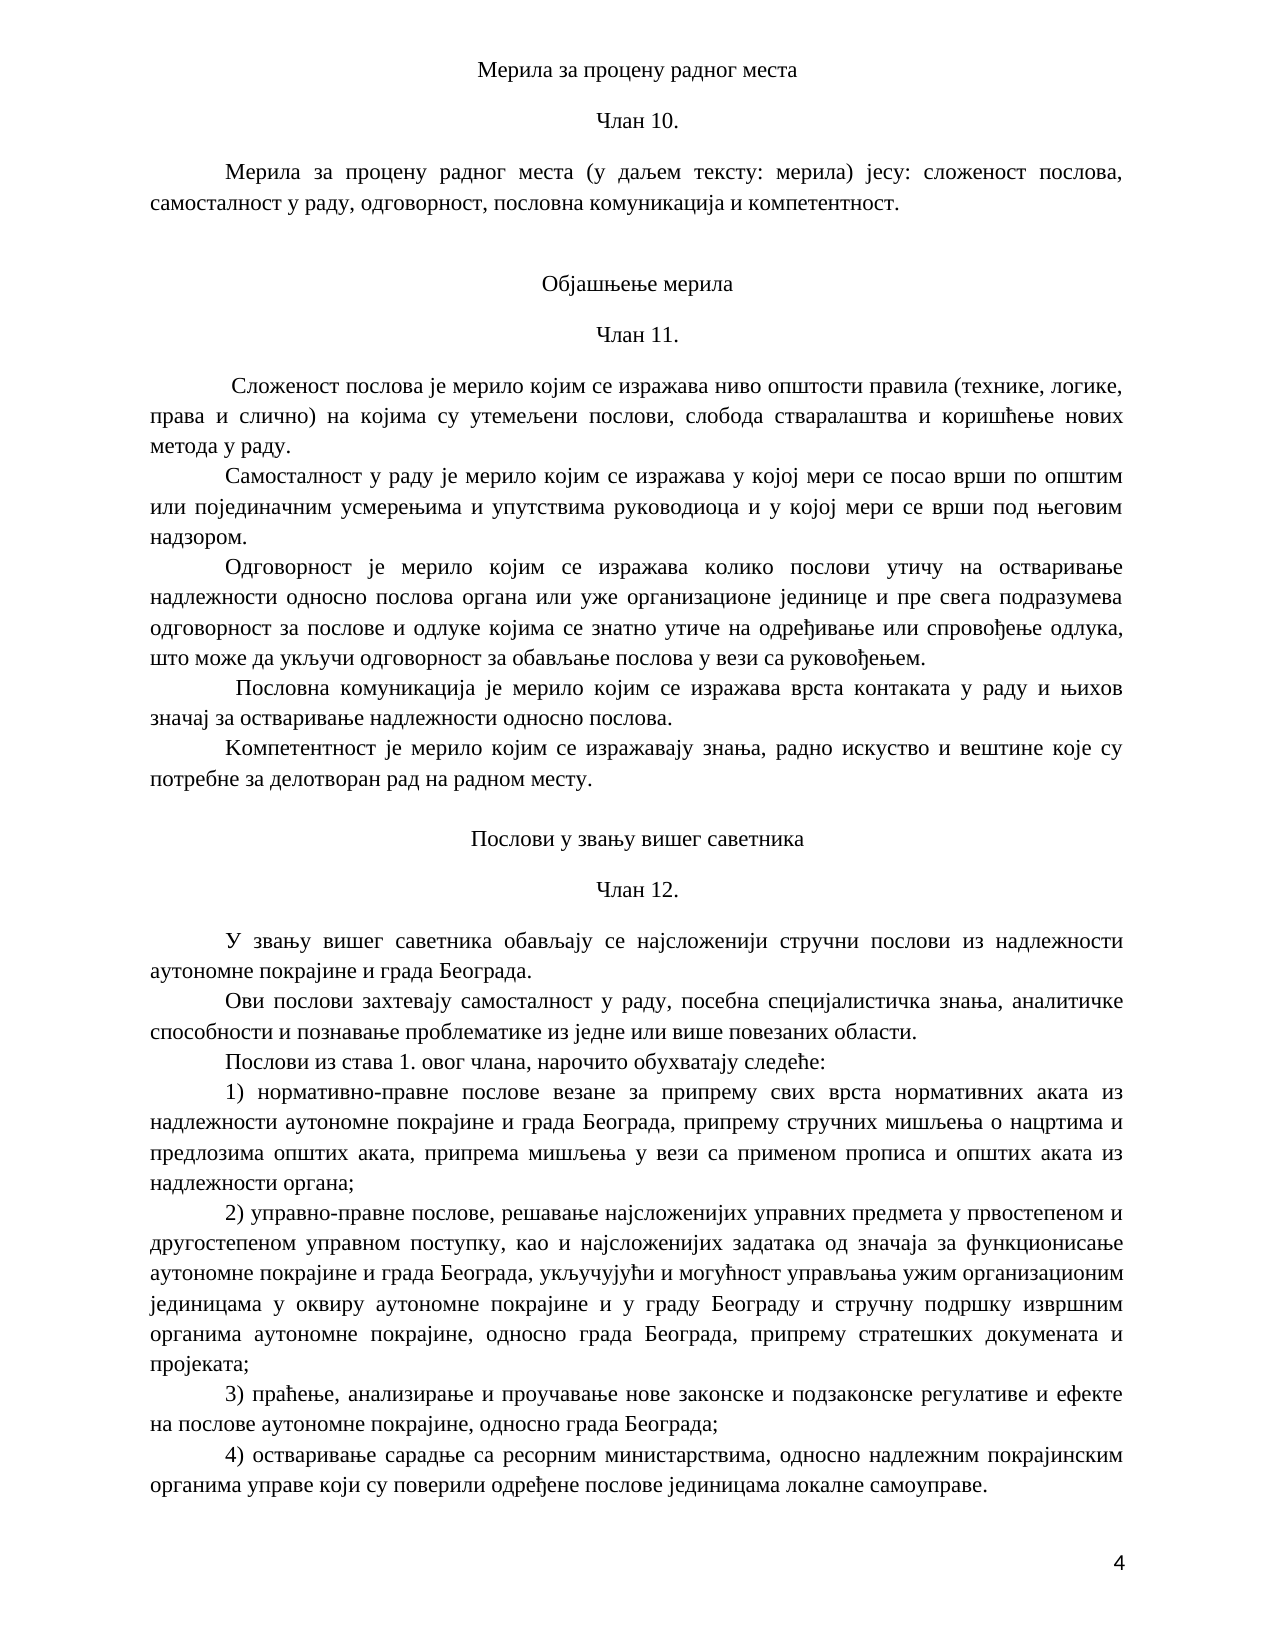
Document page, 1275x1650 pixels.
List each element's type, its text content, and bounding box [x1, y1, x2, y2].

text Мерила за процену радног места [150, 56, 1125, 83]
text 4) остваривање сарадње са ресорним министарствима, односно надлежним покрајинским органима управе који су поверили одређене послове јединицама локалне самоуправе. [150, 1441, 1125, 1497]
text Мерила за процену радног места (у даљем тексту: мерила) јесу: сложеност послова, самосталност у раду, одговорност, пословна комуникација и компетентност. [150, 158, 1125, 215]
text Ови послови захтевају самосталност у раду, посебна специјалистичка знања, аналитичке способности и познавање проблематике из једне или више повезаних области. [150, 987, 1125, 1044]
text Члан 11. [150, 321, 1125, 347]
text У звању вишег саветника обављају се најсложенији стручни послови из надлежности аутономне покрајине и града Београда. [150, 927, 1125, 984]
text Послови из става 1. овог члана, нарочито обухватају следеће: [150, 1048, 1125, 1074]
text Сложеност послова је мерило којим се изражава ниво општости правила (технике, логике, права и слично) на којима су утемељени послови, слобода стваралаштва и коришћење нових метода у раду. [150, 372, 1125, 459]
text Члан 10. [150, 107, 1125, 134]
text 3) праћење, анализирање и проучавање нове законске и подзаконске регулативе и ефекте на послове аутономне покрајине, односно града Београда; [150, 1380, 1125, 1437]
text Kомпетентност је мерило којим се изражавају знања, радно искуство и вештине које су потребне за делотворан рад на радном месту. [150, 734, 1125, 791]
text Пословна комуникација је мерило којим се изражава врста контаката у раду и њихов значај за остваривање надлежности односно послова. [150, 674, 1125, 731]
text Објашњење мерила [150, 270, 1125, 296]
text 1) нормативно-правне послове везане за припрему свих врста нормативних аката из надлежности аутономне покрајине и града Београда, припрему стручних мишљења о нацртима и предлозима општих аката, припрема мишљења у вези са применом прописа и општих аката из надлежности органа; [150, 1078, 1125, 1195]
text Одговорност је мерило којим се изражава колико послови утичу на остваривање надлежности односно послова органа или уже организационе јединице и пре свега подразумева одговорност за послове и одлуке којима се знатно утиче на одређивање или спровођење одлука, што може да укључи одговорност за обављање послова у вези са руковођењем. [150, 553, 1125, 670]
text 2) управно-правне послове, решавање најсложенијих управних предмета у првостепеном и другостепеном управном поступку, као и најсложенијих задатака од значаја за функционисање аутономне покрајине и града Београда, укључујући и могућност управљања ужим организационим јединицама у оквиру аутономне покрајине и у граду Београду и стручну подршку извршним органима аутономне покрајине, односно града Београда, припрему стратешких докумената и пројеката; [150, 1199, 1125, 1376]
text Послови у звању вишег саветника [150, 825, 1125, 851]
text Члан 12. [150, 876, 1125, 902]
text Самосталност у раду је мерило којим се изражава у којој мери се посао врши по општим или појединачним усмерењима и упутствима руководиоца и у којој мери се врши под његовим надзором. [150, 462, 1125, 549]
